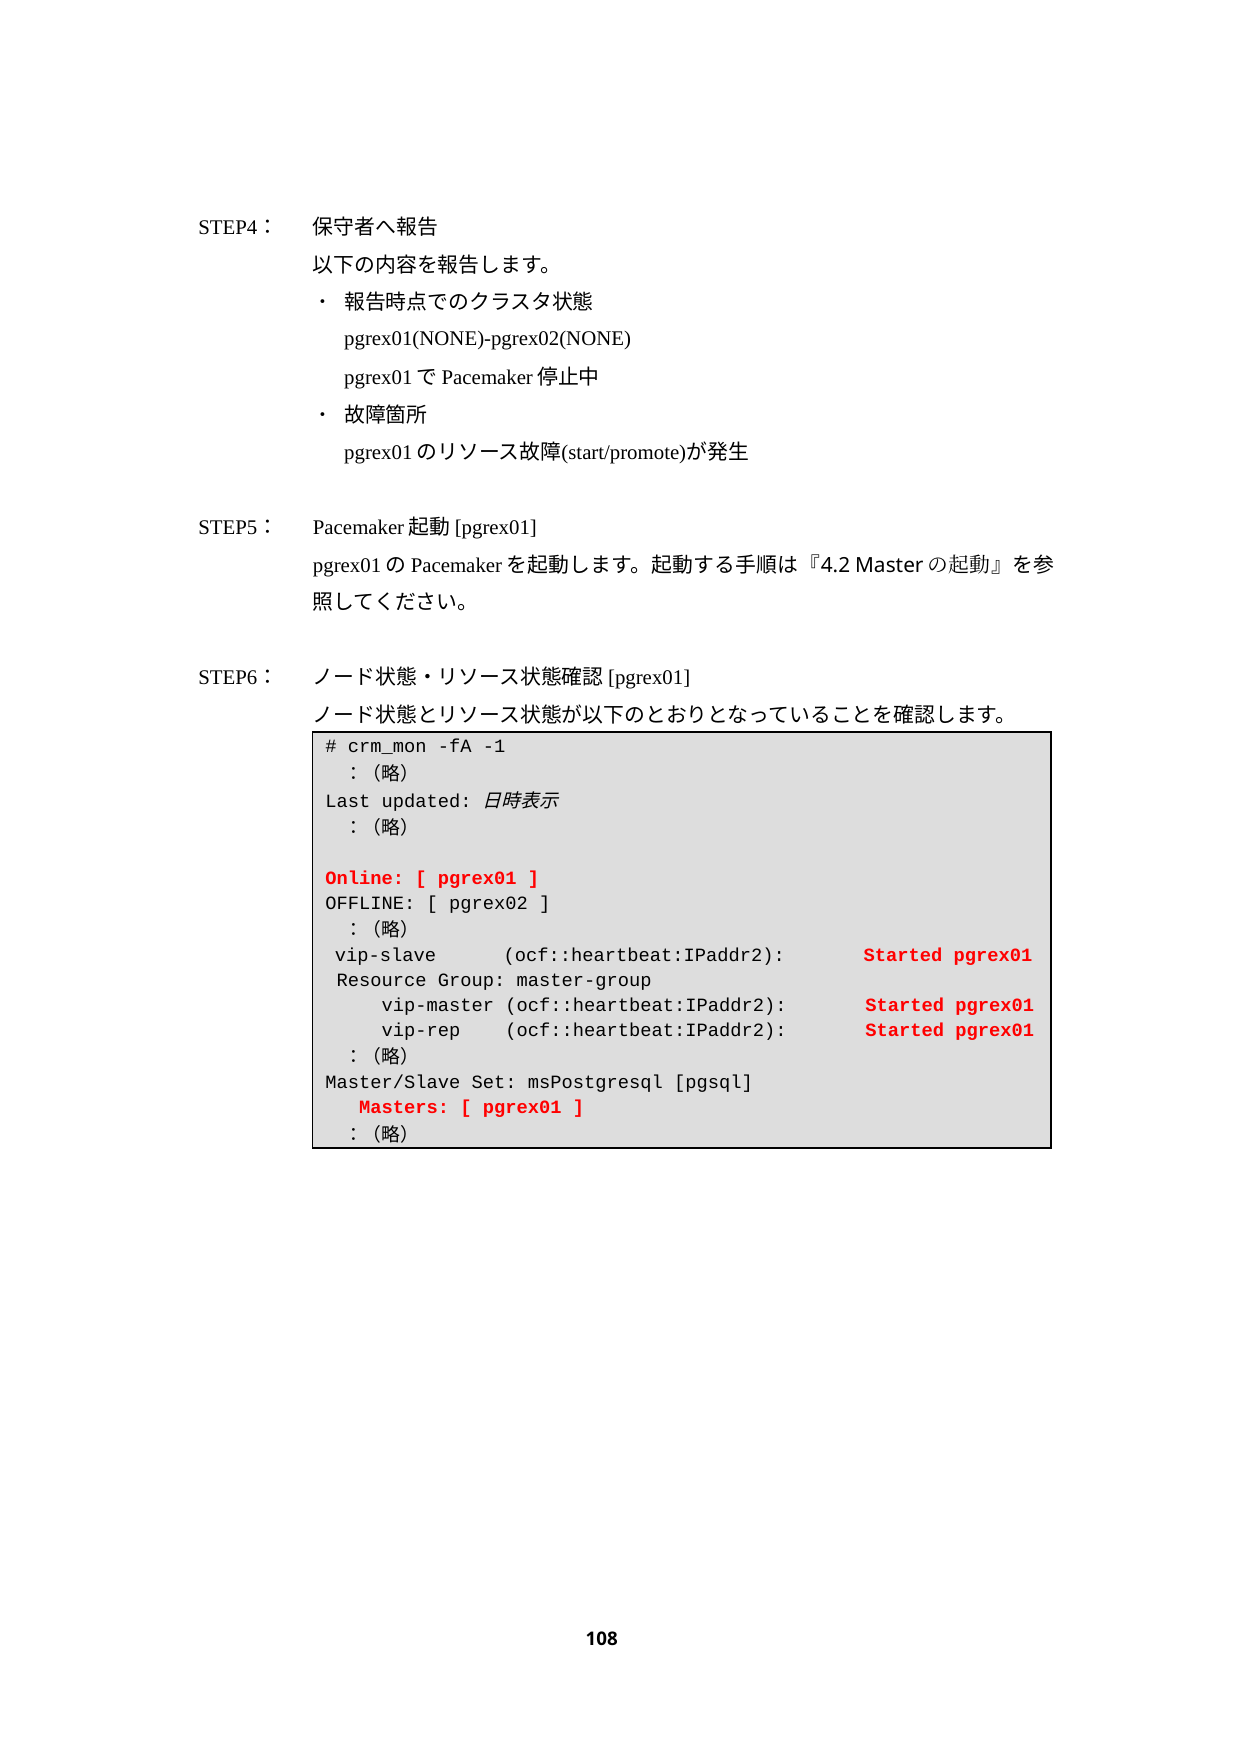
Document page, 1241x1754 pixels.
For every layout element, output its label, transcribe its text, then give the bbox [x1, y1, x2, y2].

text STEP5： Pacemaker起動 [pgrex01] [198, 507, 1054, 544]
list 報告時点でのクラスタ状態 pgrex01(NONE)-pgrex02(NONE) pgrex01でPacemaker停止中 [313, 282, 1054, 394]
text 以下の内容を報告します。 [313, 244, 1054, 282]
text STEP4： 保守者へ報告 [198, 207, 1054, 244]
text ノード状態とリソース状態が以下のとおりとなっていることを確認します。 [313, 694, 1054, 732]
text STEP6： ノード状態・リソース状態確認 [pgrex01] [198, 657, 1054, 694]
text pgrex01のPacemakerを起動します。起動する手順は『4.2 Masterの起動』を参照してください。 [313, 544, 1054, 619]
list 故障箇所 pgrex01のリソース故障(start/promote)が発生 [313, 394, 1054, 469]
